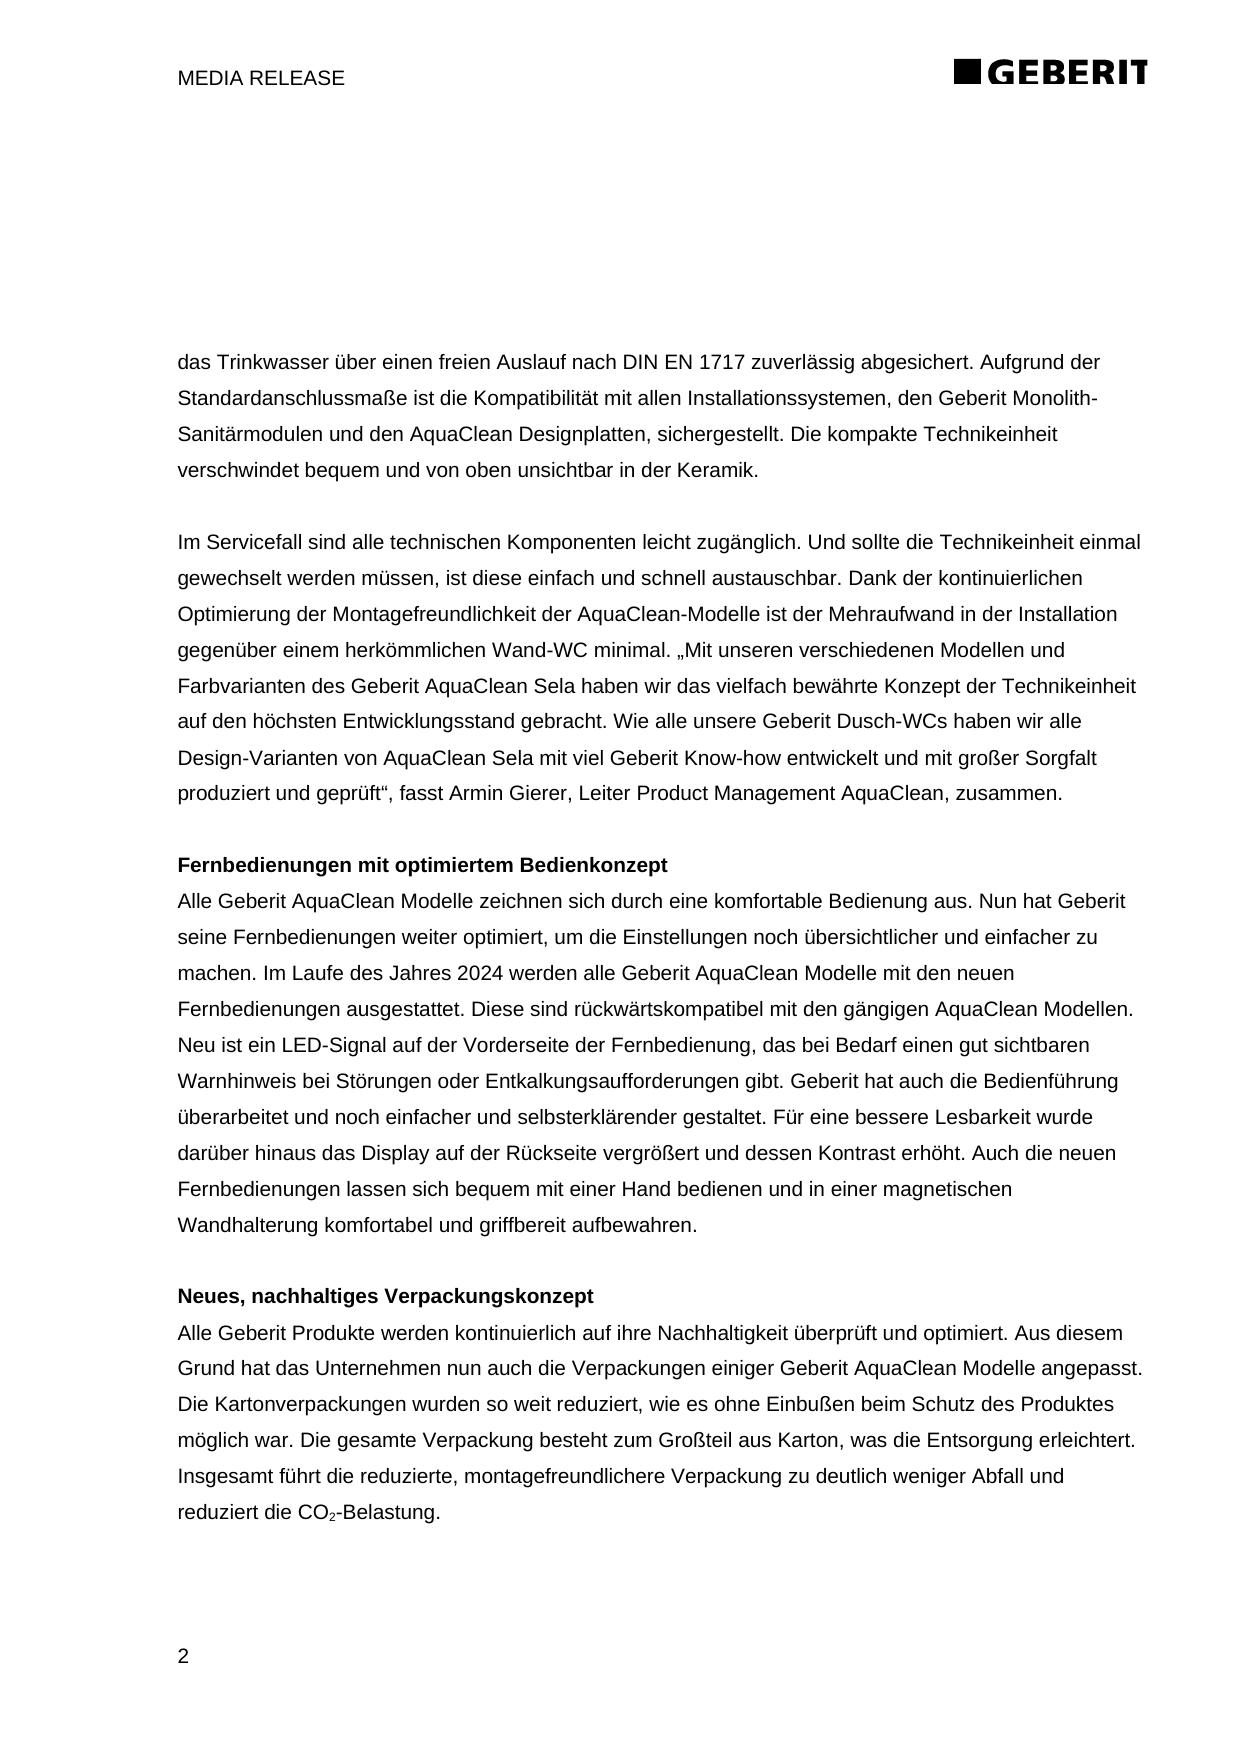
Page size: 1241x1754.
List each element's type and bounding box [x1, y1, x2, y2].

picture [953, 58, 1148, 84]
title [177, 350, 1152, 1560]
